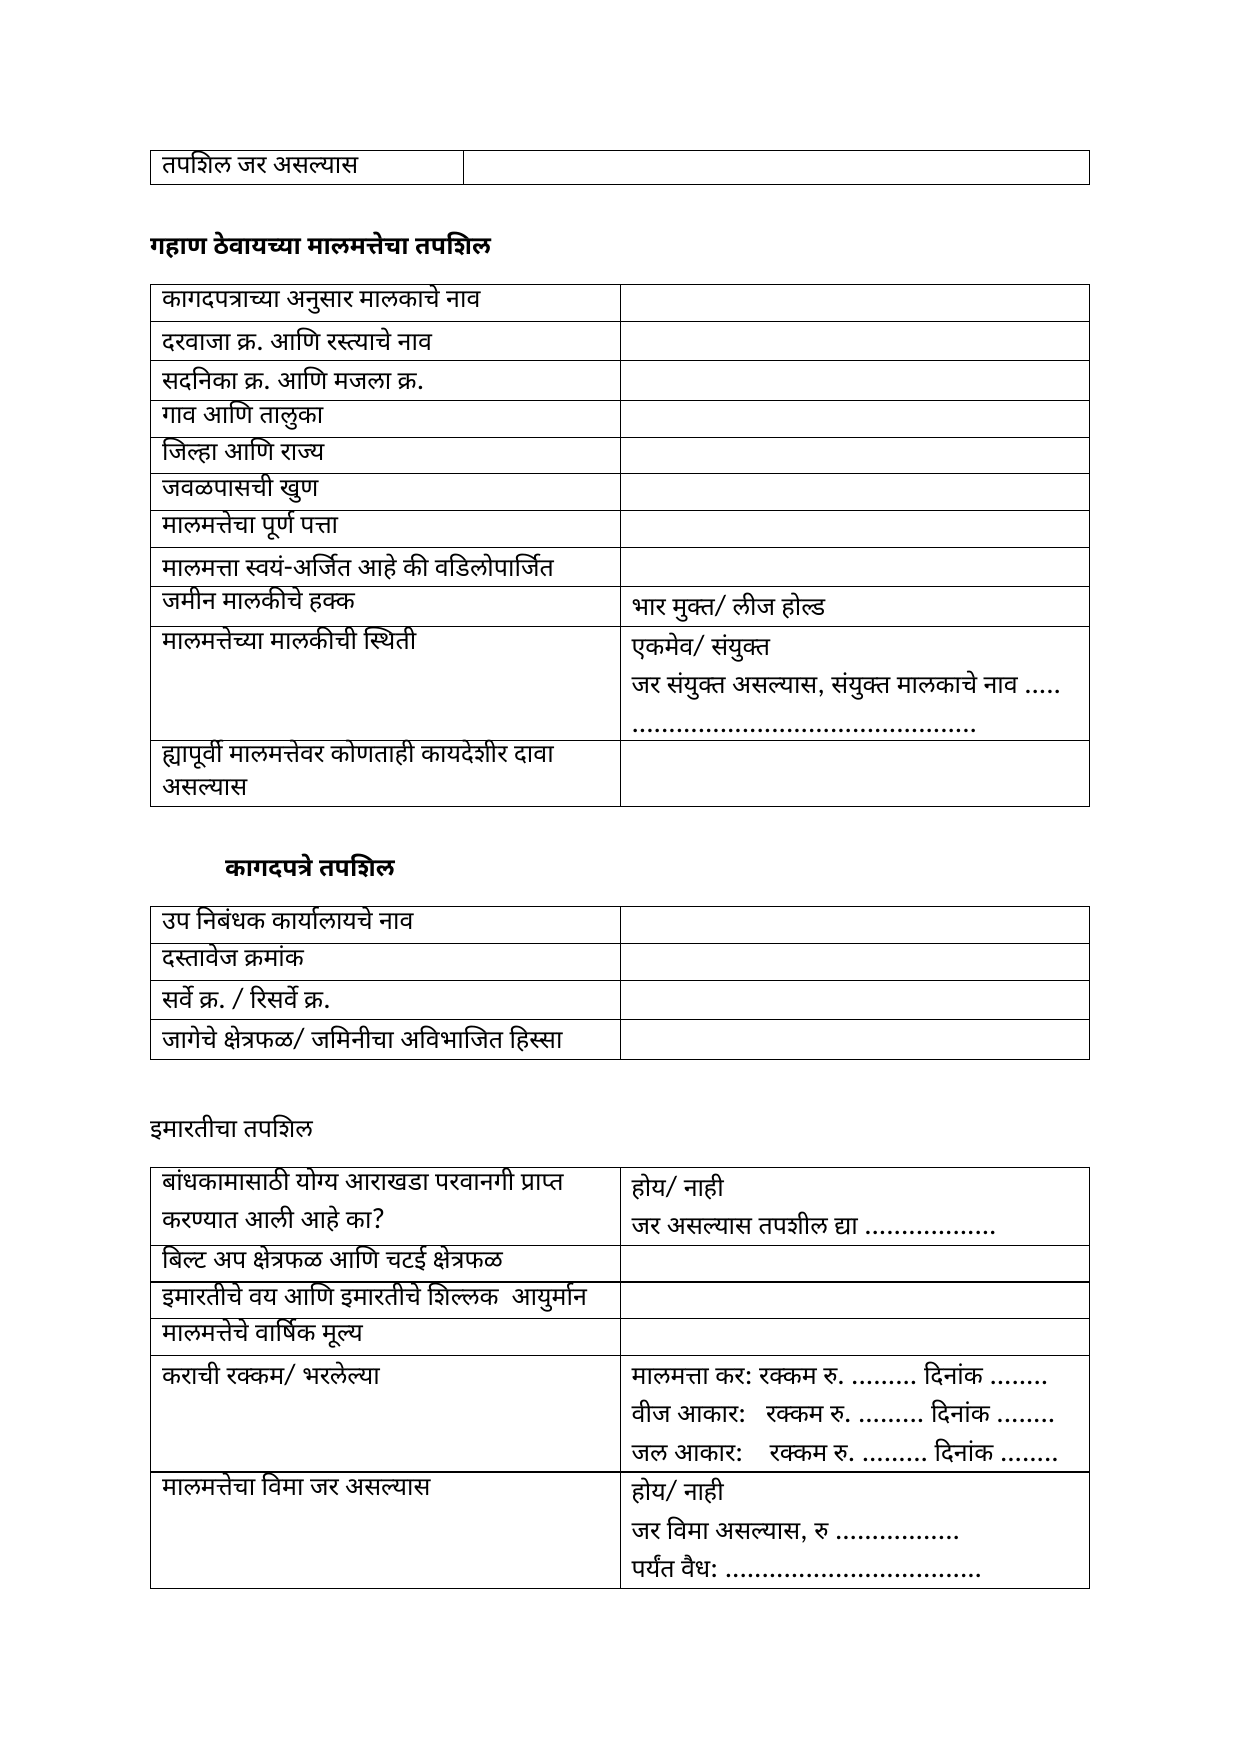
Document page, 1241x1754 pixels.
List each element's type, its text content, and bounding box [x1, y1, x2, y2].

table_cell दरवाजा क्र. आणि रस्त्याचे नाव [151, 322, 620, 360]
table_cell बिल्ट अप क्षेत्रफळ आणि चटई क्षेत्रफळ [151, 1246, 620, 1281]
table_cell [621, 511, 1089, 547]
table_cell [621, 438, 1089, 473]
table_cell [621, 322, 1089, 360]
table_cell ह्यापूर्वी मालमत्तेवर कोणताही कायदेशीर दावा असल्यास [151, 741, 620, 806]
table_cell मालमत्तेचा पूर्ण पत्ता [151, 511, 620, 547]
table_cell मालमत्तेचे वार्षिक मूल्य [151, 1319, 620, 1355]
table_header होय/ नाही जर असल्यास तपशील द्या .................. [621, 1168, 1089, 1245]
table_cell सर्वे क्र. / रिसर्वे क्र. [151, 981, 620, 1019]
text गहाण ठेवायच्या मालमत्तेचा तपशिल [150, 232, 1090, 265]
table_cell इमारतीचे वय आणि इमारतीचे शिल्लक आयुर्मान [151, 1283, 620, 1318]
table_cell जिल्हा आणि राज्य [151, 438, 620, 473]
table_cell [621, 1246, 1089, 1281]
table_header [621, 907, 1089, 943]
table_cell गाव आणि तालुका [151, 401, 620, 437]
table_cell [621, 1319, 1089, 1355]
table_cell मालमत्ता स्वयं-अर्जित आहे की वडिलोपार्जित [151, 548, 620, 586]
table_cell मालमत्ता कर: रक्कम रु. ......... दिनांक ........ वीज आकार: रक्कम रु. ......... दिनांक ........ जल आकार: रक्कम रु. ......... दिनांक ........ [621, 1356, 1089, 1471]
table_cell मालमत्तेच्या मालकीची स्थिती [151, 627, 620, 739]
text कागदपत्रे तपशिल [225, 854, 1090, 887]
table_cell जागेचे क्षेत्रफळ/ जमिनीचा अविभाजित हिस्सा [151, 1020, 620, 1059]
table_cell [621, 1283, 1089, 1318]
table_cell कराची रक्कम/ भरलेल्या [151, 1356, 620, 1471]
table_cell [621, 741, 1089, 806]
table_cell [621, 944, 1089, 979]
table_header उप निबंधक कार्यालायचे नाव [151, 907, 620, 943]
table_cell सदनिका क्र. आणि मजला क्र. [151, 361, 620, 400]
table_header कागदपत्राच्या अनुसार मालकाचे नाव [151, 285, 620, 321]
table_header [621, 285, 1089, 321]
table_header बांधकामासाठी योग्य आराखडा परवानगी प्राप्त करण्यात आली आहे का? [151, 1168, 620, 1245]
table_cell एकमेव/ संयुक्त जर संयुक्त असल्यास, संयुक्त मालकाचे नाव ..... ............................................... [621, 627, 1089, 739]
table_cell [621, 401, 1089, 437]
table_cell [621, 1020, 1089, 1059]
table_cell जमीन मालकीचे हक्क [151, 587, 620, 626]
table_cell [621, 981, 1089, 1019]
table_cell मालमत्तेचा विमा जर असल्यास [151, 1473, 620, 1588]
table_cell [621, 361, 1089, 400]
table_cell दस्तावेज क्रमांक [151, 944, 620, 979]
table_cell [151, 151, 463, 184]
table_cell भार मुक्त/ लीज होल्ड [621, 587, 1089, 626]
table_cell [464, 151, 1089, 184]
table_cell जवळपासची खुण [151, 474, 620, 510]
table_cell [621, 474, 1089, 510]
table_cell [621, 548, 1089, 586]
text इमारतीचा तपशिल [150, 1115, 1090, 1147]
table_cell होय/ नाही जर विमा असल्यास, रु ................. पर्यंत वैध: ................................... [621, 1473, 1089, 1588]
